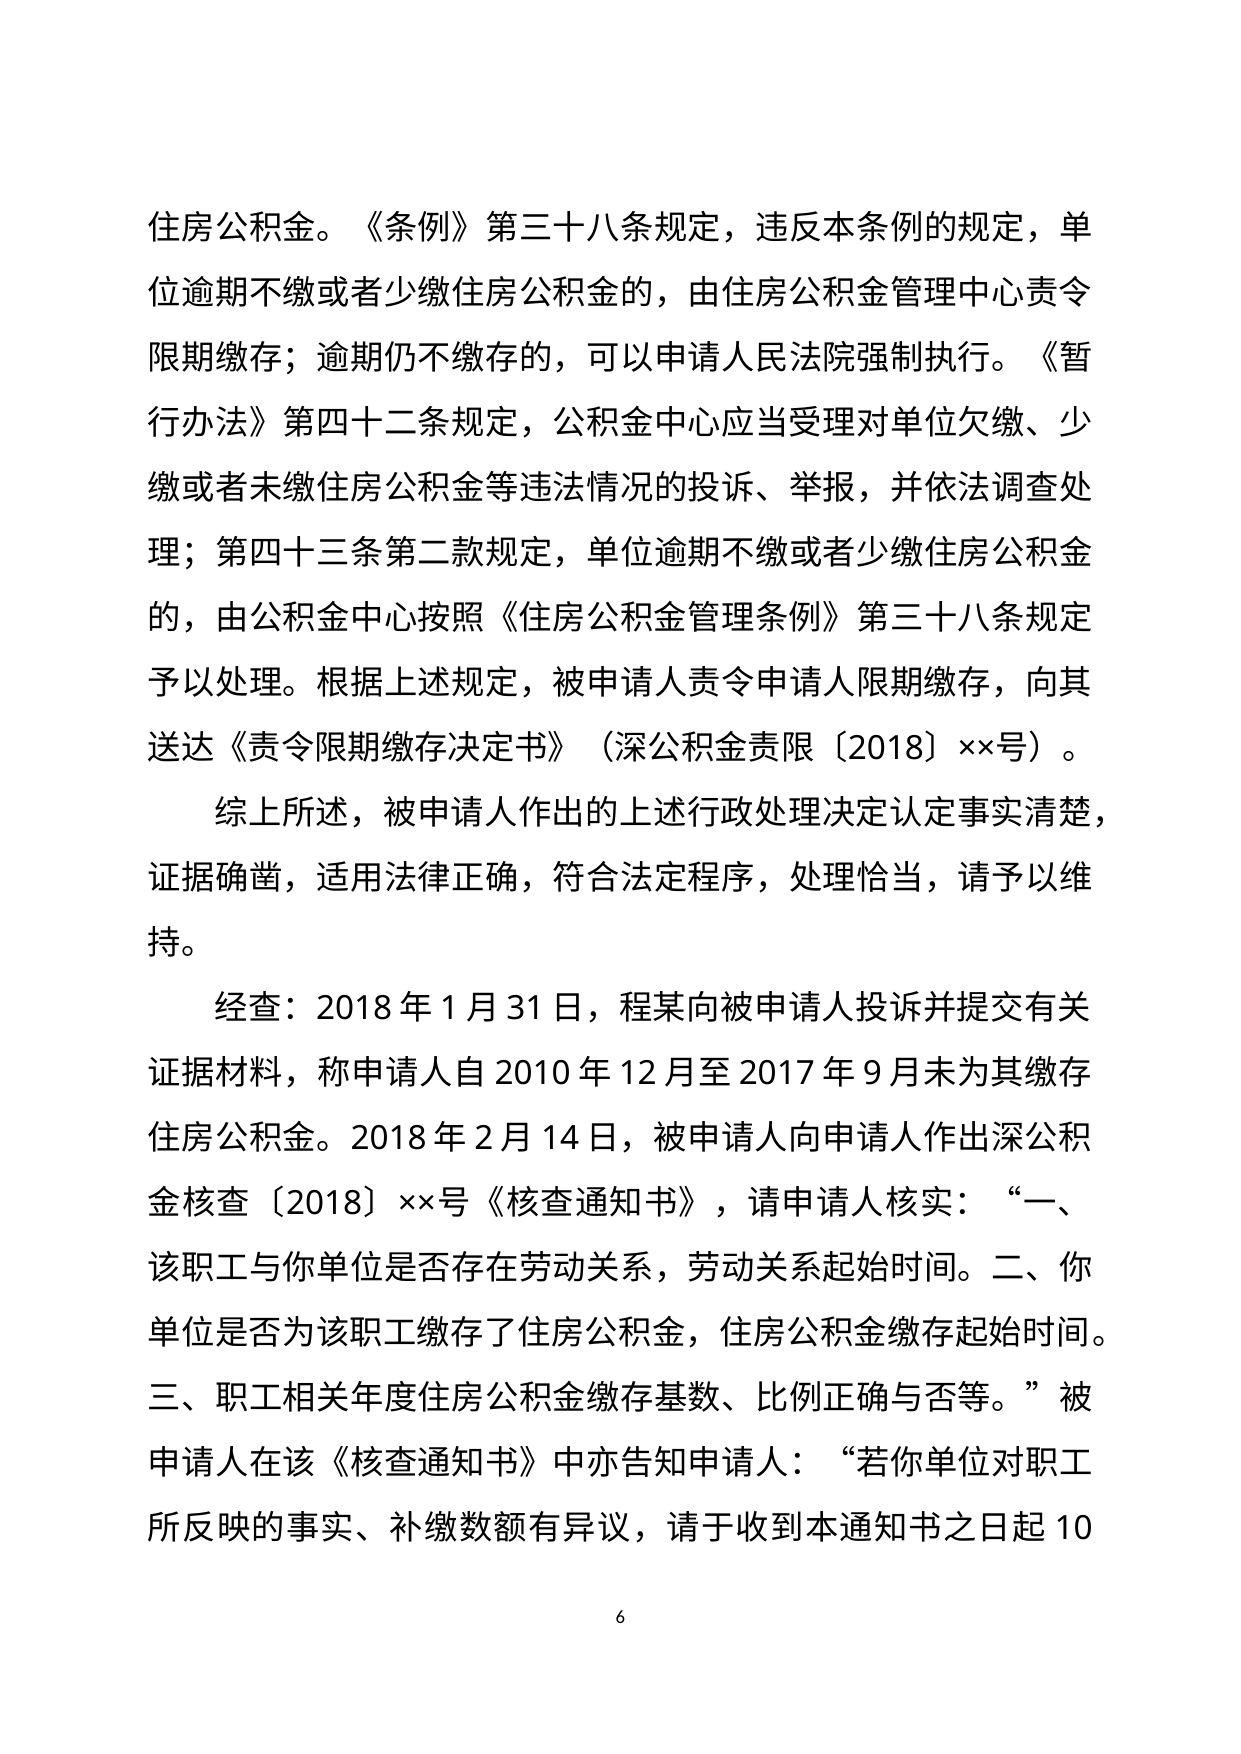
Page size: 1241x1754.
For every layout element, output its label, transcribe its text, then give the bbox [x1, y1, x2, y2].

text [148, 972, 1092, 1557]
text 综上所述，被申请人作出的上述行政处理决定认定事实清楚，证据确凿，适用法律正确，符合法定程序，处理恰当，请予以维持。 [148, 777, 1092, 972]
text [148, 192, 1092, 777]
